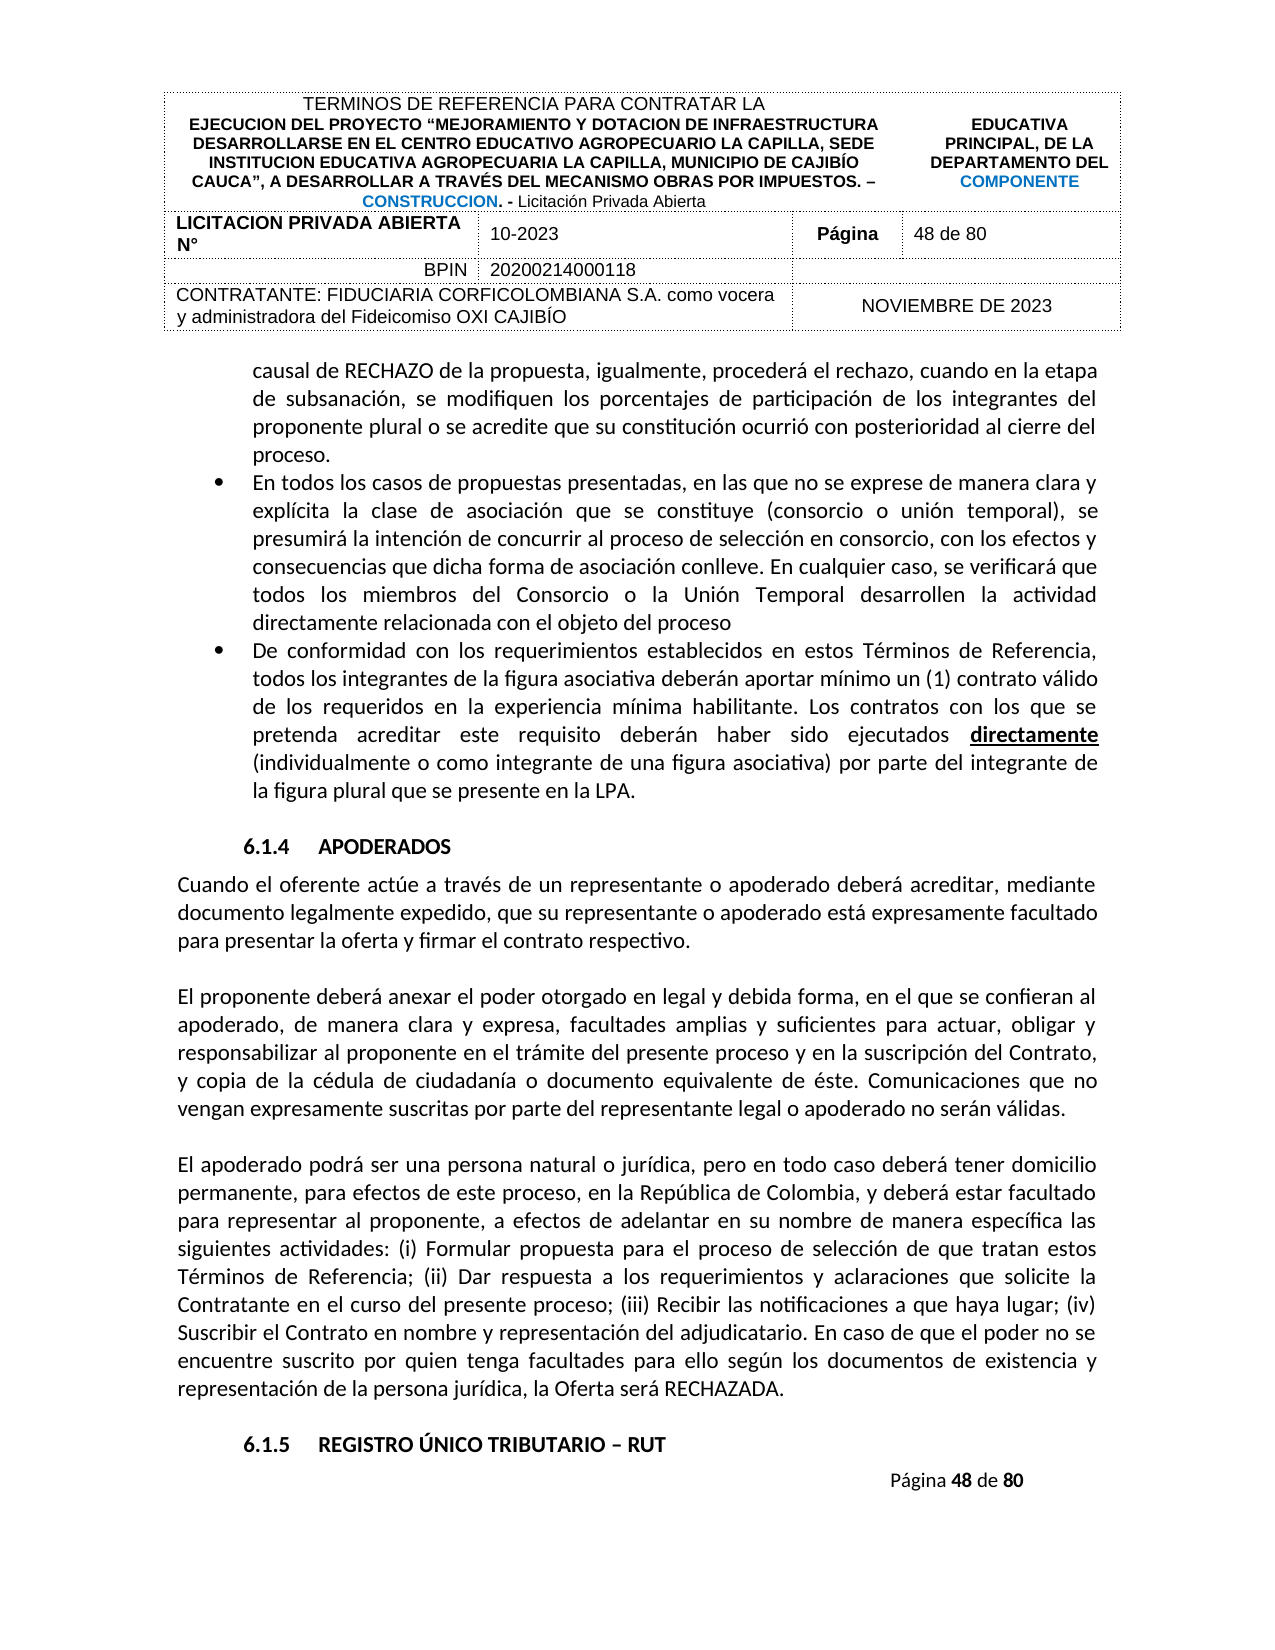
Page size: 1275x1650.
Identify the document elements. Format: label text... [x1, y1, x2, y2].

subtitle REGISTRO ÚNICO TRIBUTARIO – RUT [243, 1431, 1121, 1459]
text El proponente deberá anexar el poder otorgado en legal y debida forma, en el que se confieran al apoderado, de manera clara y expresa, facultades amplias y suficientes para actuar, obligar y responsabilizar al proponente en el trámite del presente proceso y en la suscripción del Contrato, y copia de la cédula de ciudadanía o documento equivalente de éste. Comunicaciones que no vengan expresamente suscritas por parte del representante legal o apoderado no serán válidas. [177, 982, 1098, 1122]
text Cuando el oferente actúe a través de un representante o apoderado deberá acreditar, mediante documento legalmente expedido, que su representante o apoderado está expresamente facultado para presentar la oferta y firmar el contrato respectivo. [177, 870, 1098, 954]
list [215, 356, 1098, 468]
text El apoderado podrá ser una persona natural o jurídica, pero en todo caso deberá tener domicilio permanente, para efectos de este proceso, en la República de Colombia, y deberá estar facultado para representar al proponente, a efectos de adelantar en su nombre de manera específica las siguientes actividades: (i) Formular propuesta para el proceso de selección de que tratan estos Términos de Referencia; (ii) Dar respuesta a los requerimientos y aclaraciones que solicite la Contratante en el curso del presente proceso; (iii) Recibir las notificaciones a que haya lugar; (iv) Suscribir el Contrato en nombre y representación del adjudicatario. En caso de que el poder no se encuentre suscrito por quien tenga facultades para ello según los documentos de existencia y representación de la persona jurídica, la Oferta será RECHAZADA. [177, 1150, 1098, 1402]
subtitle APODERADOS [243, 832, 1121, 860]
list De conformidad con los requerimientos establecidos en estos Términos de Referencia, todos los integrantes de la figura asociativa deberán aportar mínimo un (1) contrato válido de los requeridos en la experiencia mínima habilitante. Los contratos con los que se pretenda acreditar este requisito deberán haber sido ejecutados directamente (individualmente o como integrante de una figura asociativa) por parte del integrante de la figura plural que se presente en la LPA. [215, 636, 1098, 804]
list En todos los casos de propuestas presentadas, en las que no se exprese de manera clara y explícita la clase de asociación que se constituye (consorcio o unión temporal), se presumirá la intención de concurrir al proceso de selección en consorcio, con los efectos y consecuencias que dicha forma de asociación conlleve. En cualquier caso, se verificará que todos los miembros del Consorcio o la Unión Temporal desarrollen la actividad directamente relacionada con el objeto del proceso [215, 468, 1098, 636]
